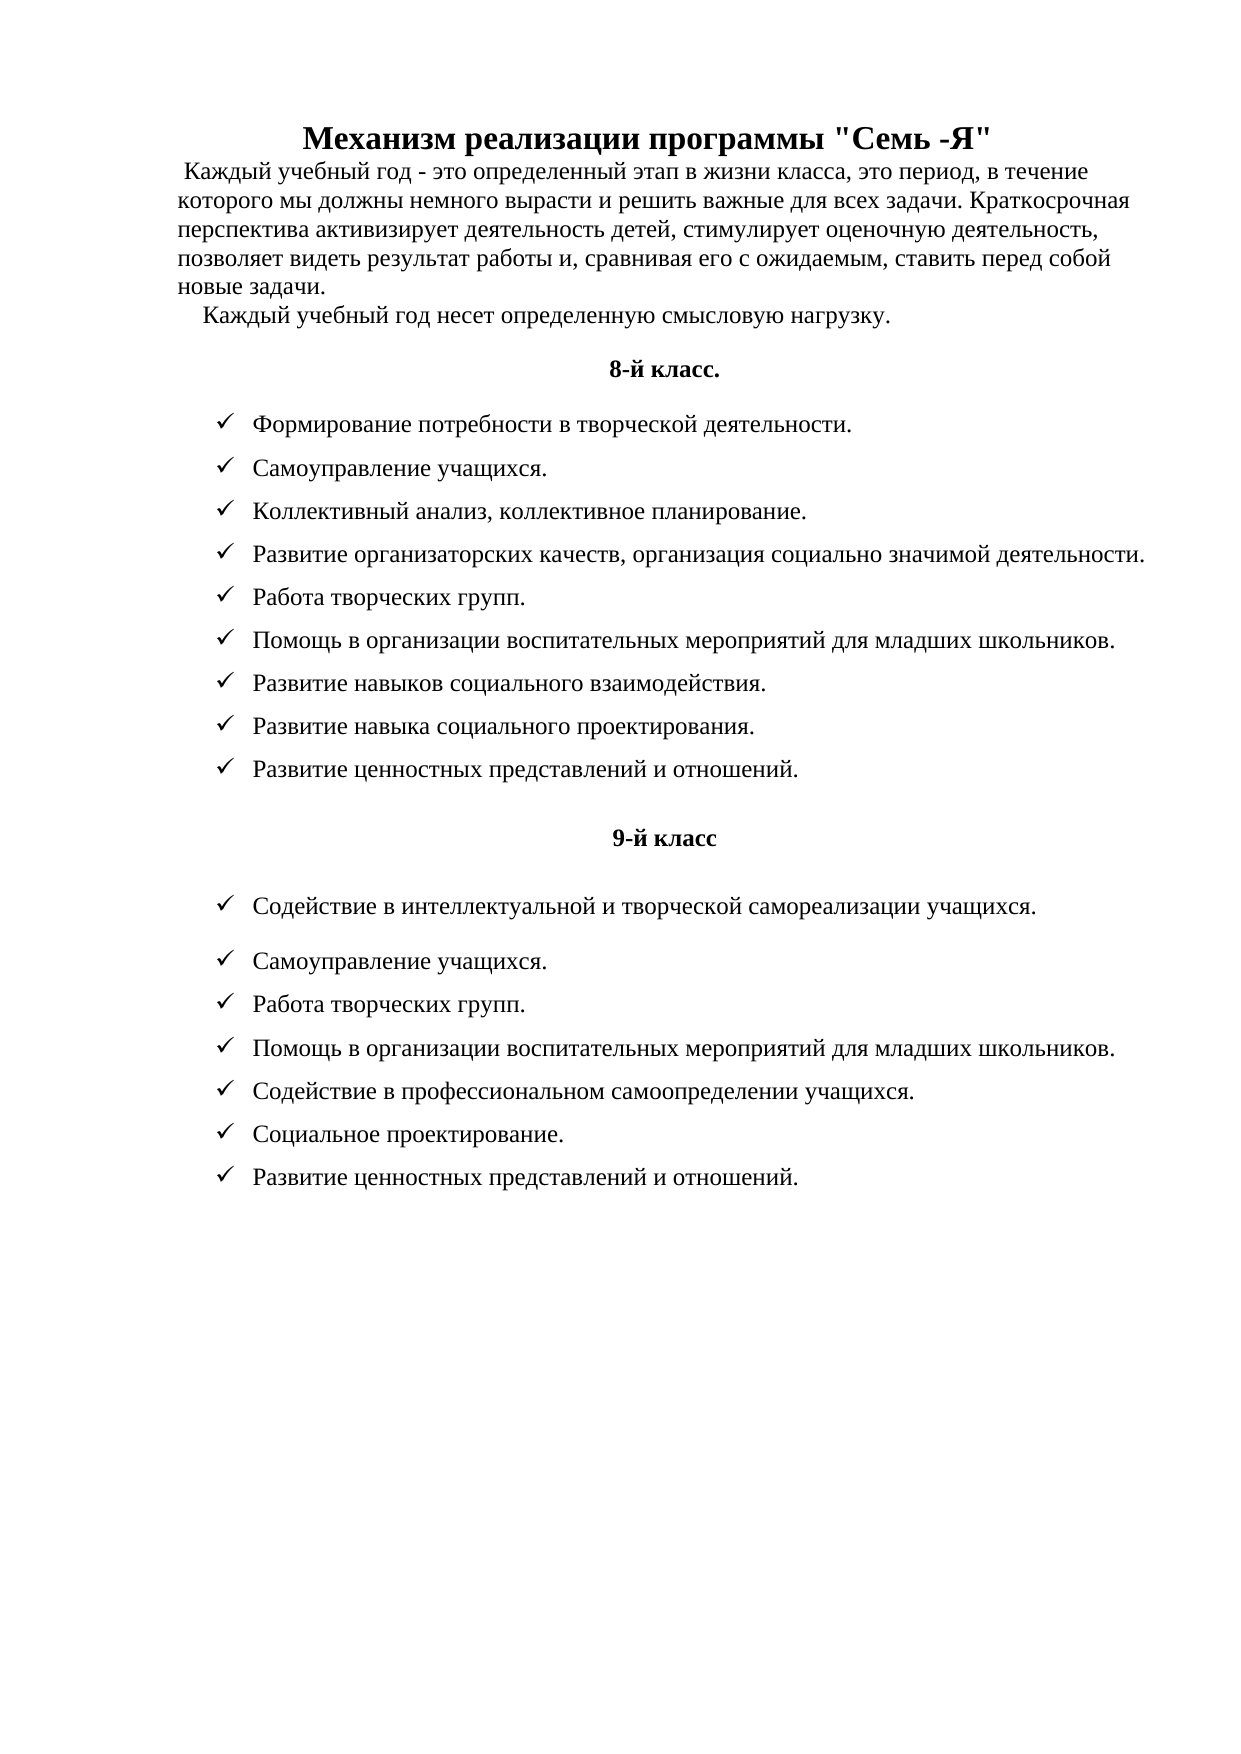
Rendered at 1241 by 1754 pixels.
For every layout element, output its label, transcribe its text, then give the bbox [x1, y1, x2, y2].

list Развитие ценностных представлений и отношений. [215, 754, 1152, 783]
list Работа творческих групп. [215, 582, 1152, 611]
list Развитие ценностных представлений и отношений. [215, 1162, 1152, 1191]
list Развитие навыков социального взаимодействия. [215, 668, 1152, 697]
text 8-й класс. [177, 354, 1152, 383]
list Содействие в профессиональном самоопределении учащихся. [215, 1076, 1152, 1104]
text Каждый учебный год несет определенную смысловую нагрузку. [177, 300, 1152, 329]
list Социальное проектирование. [215, 1119, 1152, 1148]
list Работа творческих групп. [215, 989, 1152, 1018]
list Формирование потребности в творческой деятельности. [215, 409, 1152, 438]
text Механизм реализации программы "Семь -Я" [177, 118, 1152, 156]
list Развитие навыка социального проектирования. [215, 711, 1152, 740]
text 9-й класс [177, 823, 1152, 851]
list Помощь в организации воспитательных мероприятий для младших школьников. [215, 1033, 1152, 1061]
text Каждый учебный год - это определенный этап в жизни класса, это период, в течение которого мы должны немного вырасти и решить важные для всех задачи. Краткосрочная перспектива активизирует деятельность детей, стимулирует оценочную деятельность, позволяет видеть результат работы и, сравнивая его с ожидаемым, ставить перед собой новые задачи. [177, 156, 1152, 300]
list Содействие в интеллектуальной и творческой самореализации учащихся. [215, 891, 1152, 919]
list Развитие организаторских качеств, организация социально значимой деятельности. [215, 539, 1152, 568]
list Самоуправление учащихся. [215, 946, 1152, 975]
list Самоуправление учащихся. [215, 453, 1152, 481]
list Коллективный анализ, коллективное планирование. [215, 496, 1152, 524]
list Помощь в организации воспитательных мероприятий для младших школьников. [215, 625, 1152, 654]
